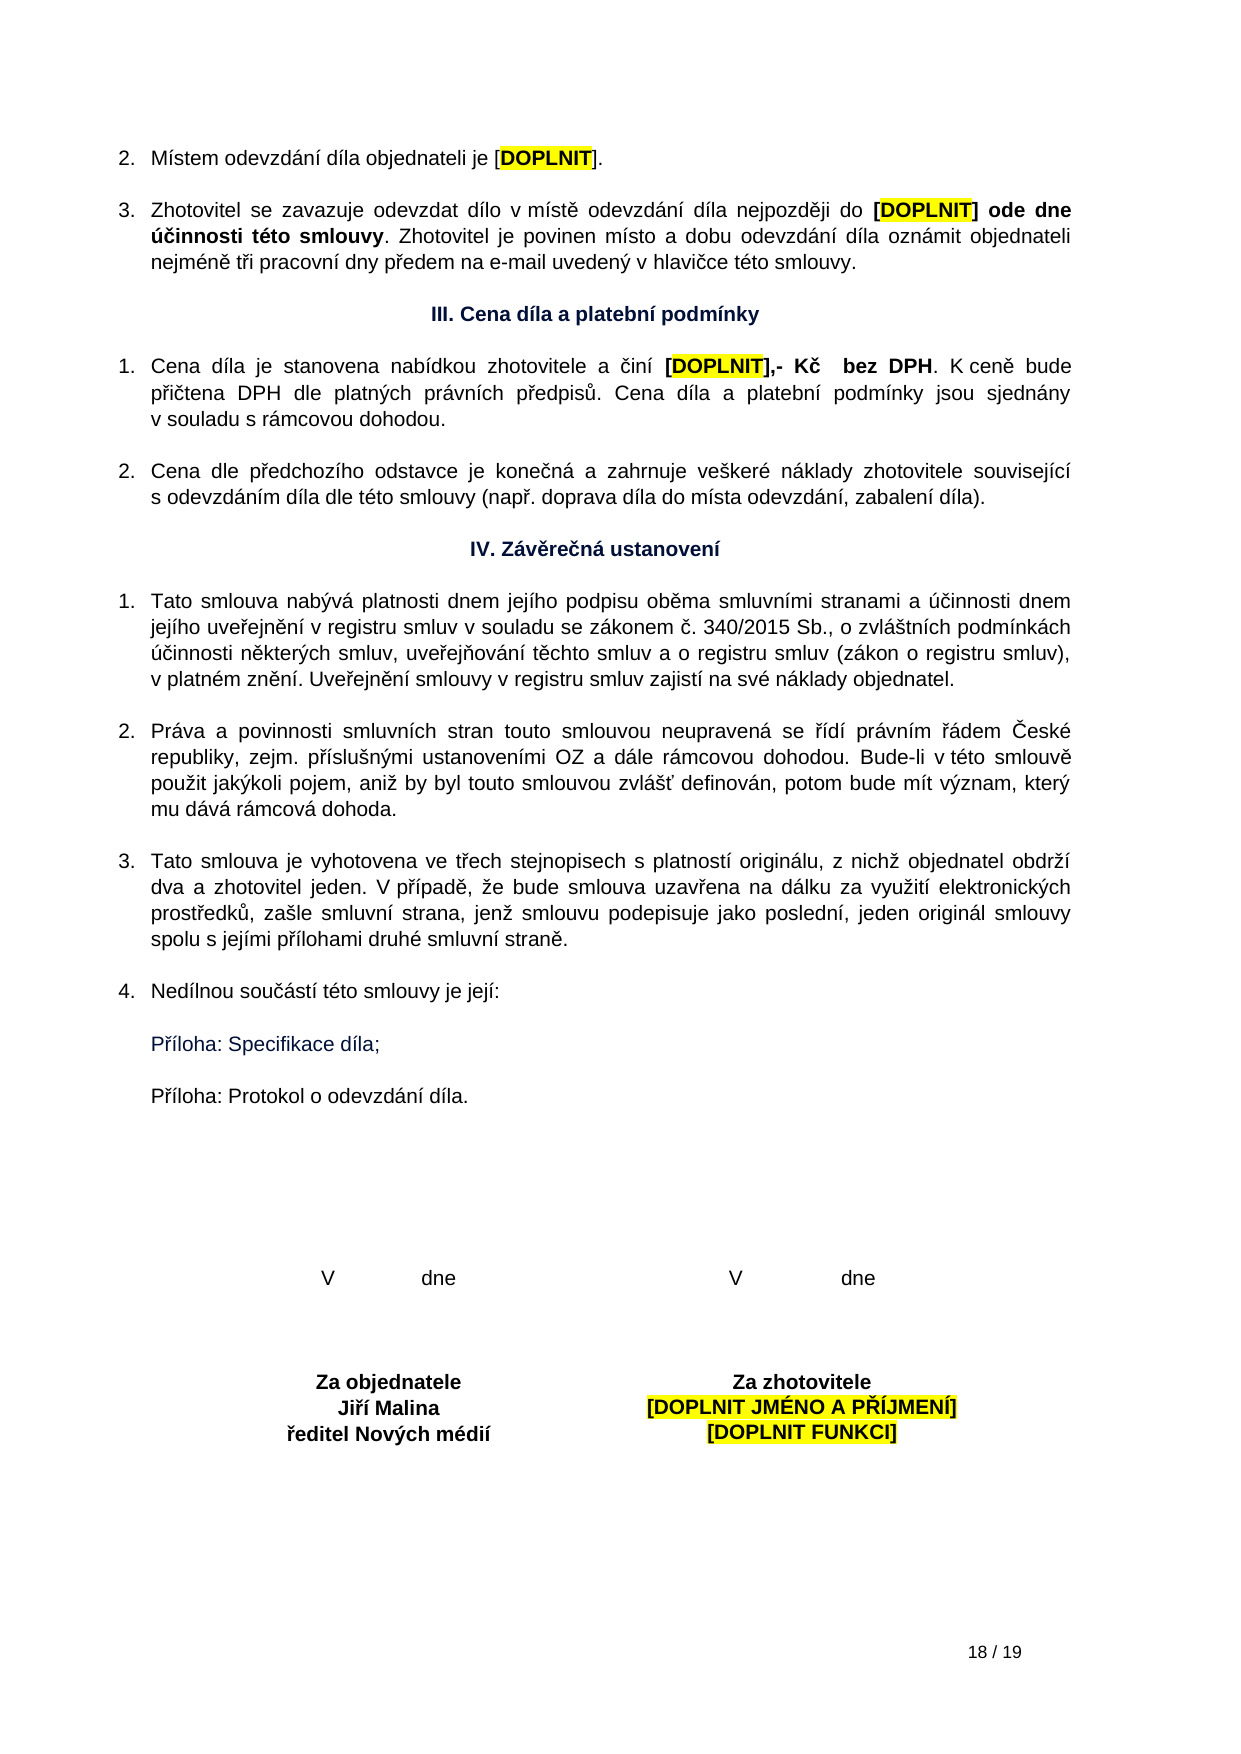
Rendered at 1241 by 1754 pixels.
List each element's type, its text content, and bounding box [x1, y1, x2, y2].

table_header V dne [595, 1265, 1008, 1291]
table_cell Za objednatele Jiří Malina ředitel Nových médií [182, 1291, 595, 1447]
subtitle Cena díla a platební podmínky [118, 301, 1072, 327]
list Tato smlouva nabývá platnosti dnem jejího podpisu oběma smluvními stranami a účinnosti dnem jejího uveřejnění v registru smluv v souladu se zákonem č. 340/2015 Sb., o zvláštních podmínkách účinnosti některých smluv, uveřejňování těchto smluv a o registru smluv (zákon o registru smluv), v platném znění. Uveřejnění smlouvy v registru smluv zajistí na své náklady objednatel. [118, 587, 1072, 692]
list Místem odevzdání díla objednateli je [DOPLNIT]. [118, 145, 1072, 171]
subtitle Příloha: Specifikace díla; [151, 1030, 1072, 1056]
subtitle Závěrečná ustanovení [118, 535, 1072, 561]
list Cena dle předchozího odstavce je konečná a zahrnuje veškeré náklady zhotovitele související s odevzdáním díla dle této smlouvy (např. doprava díla do místa odevzdání, zabalení díla). [118, 457, 1072, 509]
table_header V dne [182, 1265, 595, 1291]
list Zhotovitel se zavazuje odevzdat dílo v místě odevzdání díla nejpozději do [DOPLNIT] ode dne účinnosti této smlouvy. Zhotovitel je povinen místo a dobu odevzdání díla oznámit objednateli nejméně tři pracovní dny předem na e-mail uvedený v hlavičce této smlouvy. [118, 197, 1072, 275]
table_cell Za zhotovitele [DOPLNIT JMÉNO A PŘÍJMENÍ] [DOPLNIT FUNKCI] [595, 1291, 1008, 1447]
list Nedílnou součástí této smlouvy je její: [118, 978, 1072, 1004]
list Příloha: Protokol o odevzdání díla. [151, 1082, 1072, 1108]
list Tato smlouva je vyhotovena ve třech stejnopisech s platností originálu, z nichž objednatel obdrží dva a zhotovitel jeden. V případě, že bude smlouva uzavřena na dálku za využití elektronických prostředků, zašle smluvní strana, jenž smlouvu podepisuje jako poslední, jeden originál smlouvy spolu s jejími přílohami druhé smluvní straně. [118, 848, 1072, 952]
list Práva a povinnosti smluvních stran touto smlouvou neupravená se řídí právním řádem České republiky, zejm. příslušnými ustanoveními OZ a dále rámcovou dohodou. Bude-li v této smlouvě použit jakýkoli pojem, aniž by byl touto smlouvou zvlášť definován, potom bude mít význam, který mu dává rámcová dohoda. [118, 718, 1072, 822]
list Cena díla je stanovena nabídkou zhotovitele a činí [DOPLNIT],- Kč bez DPH. K ceně bude přičtena DPH dle platných právních předpisů. Cena díla a platební podmínky jsou sjednány v souladu s rámcovou dohodou. [118, 353, 1072, 431]
